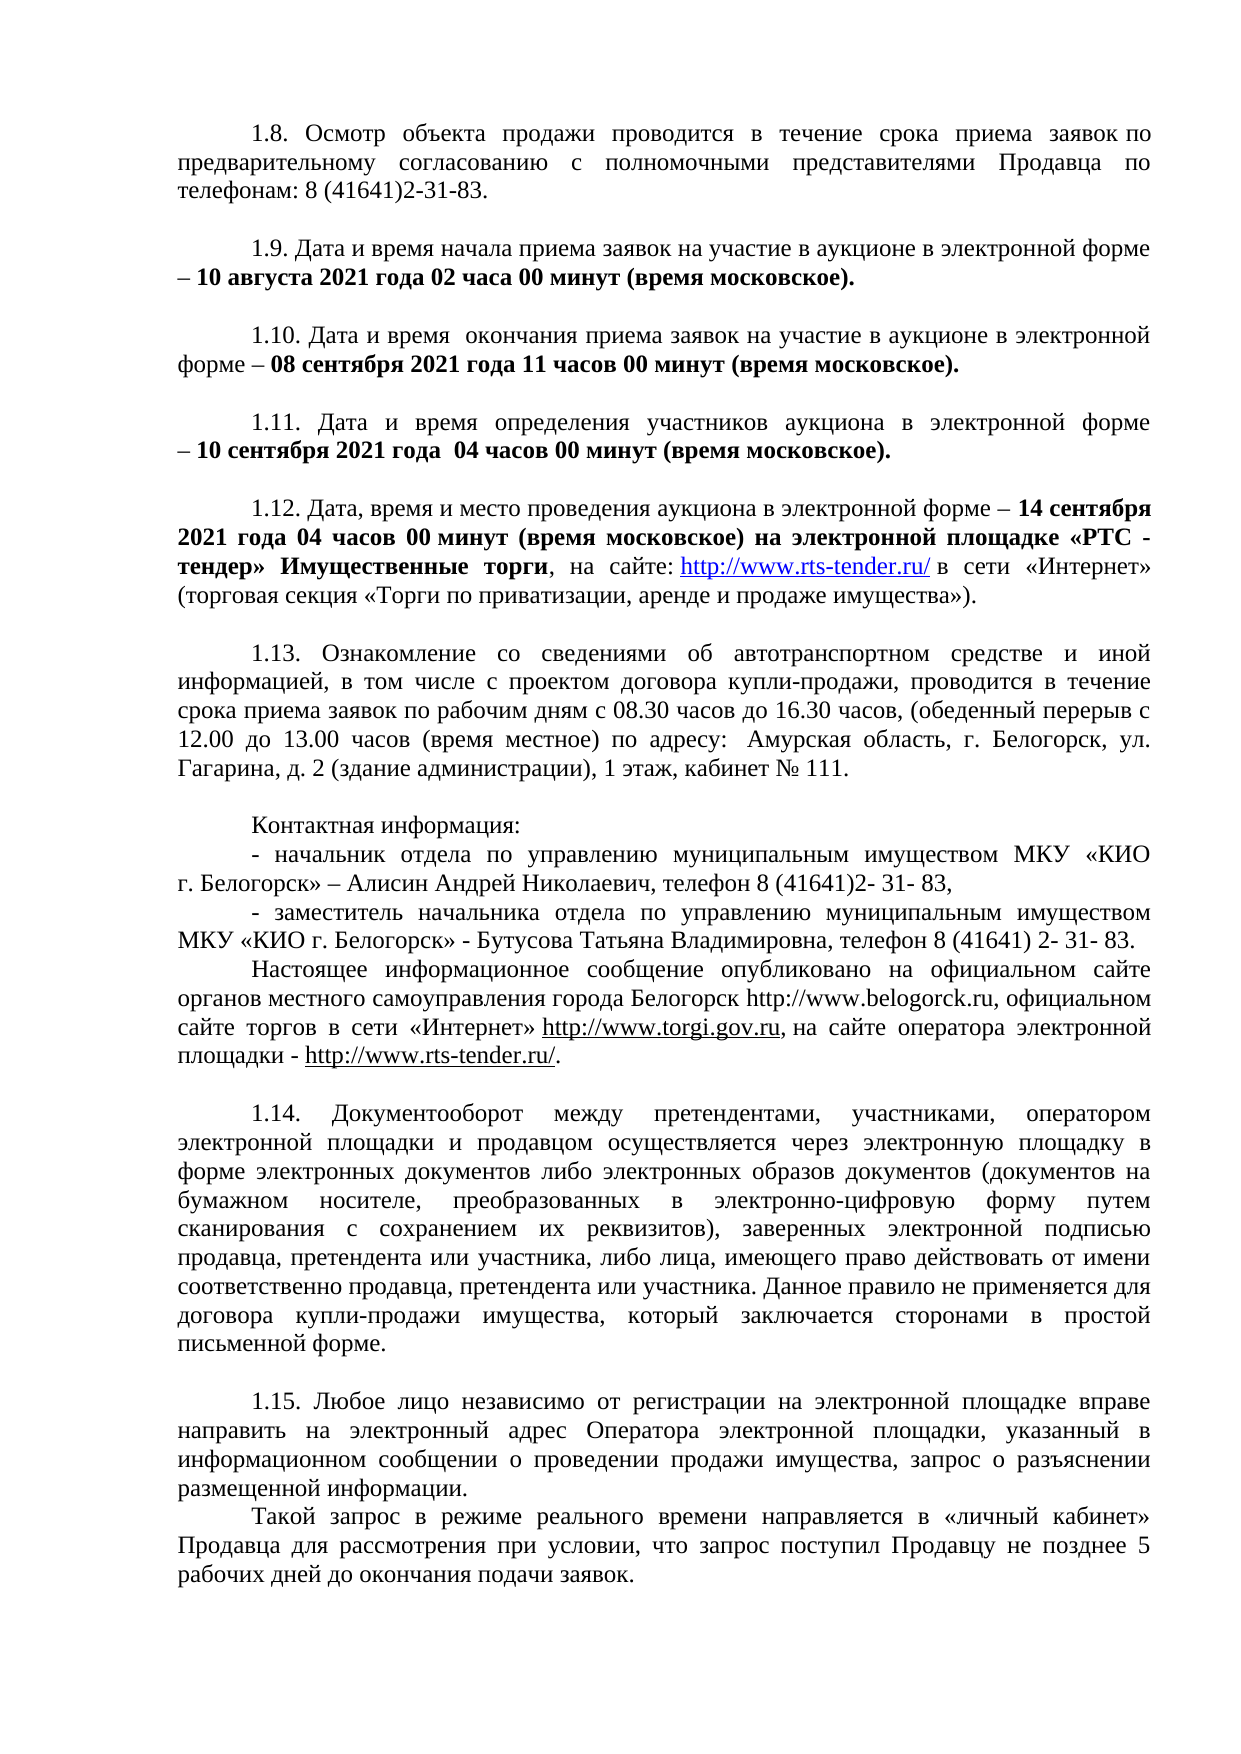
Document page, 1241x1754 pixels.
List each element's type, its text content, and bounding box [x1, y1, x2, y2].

text Такой запрос в режиме реального времени направляется в «личный кабинет» Продавца для рассмотрения при условии, что запрос поступил Продавцу не позднее 5 рабочих дней до окончания подачи заявок. [177, 1501, 1152, 1588]
text 1.9. Дата и время начала приема заявок на участие в аукционе в электронной форме – 10 августа 2021 года 02 часа 00 минут (время московское). [177, 233, 1152, 291]
text 1.14. Документооборот между претендентами, участниками, оператором электронной площадки и продавцом осуществляется через электронную площадку в форме электронных документов либо электронных образов документов (документов на бумажном носителе, преобразованных в электронно-цифровую форму путем сканирования с сохранением их реквизитов), заверенных электронной подписью продавца, претендента или участника, либо лица, имеющего право действовать от имени соответственно продавца, претендента или участника. Данное правило не применяется для договора купли-продажи имущества, который заключается сторонами в простой письменной форме. [177, 1098, 1152, 1357]
text 1.10. Дата и время окончания приема заявок на участие в аукционе в электронной форме – 08 сентября 2021 года 11 часов 00 минут (время московское). [177, 320, 1152, 378]
text 1.11. Дата и время определения участников аукциона в электронной форме – 10 сентября 2021 года 04 часов 00 минут (время московское). [177, 407, 1152, 464]
text 1.8. Осмотр объекта продажи проводится в течение срока приема заявок по предварительному согласованию с полномочными представителями Продавца по телефонам: 8 (41641)2-31-83. [177, 118, 1152, 204]
text Настоящее информационное сообщение опубликовано на официальном сайте органов местного самоуправления города Белогорск http://www.belogorck.ru, официальном сайте торгов в сети «Интернет» http://www.torgi.gov.ru, на сайте оператора электронной площадки - http://www.rts-tender.ru/. [177, 954, 1152, 1069]
text Контактная информация: [177, 811, 1152, 839]
text 1.15. Любое лицо независимо от регистрации на электронной площадке вправе направить на электронный адрес Оператора электронной площадки, указанный в информационном сообщении о проведении продажи имущества, запрос о разъяснении размещенной информации. [177, 1386, 1152, 1501]
text - заместитель начальника отдела по управлению муниципальным имуществом МКУ «КИО г. Белогорск» - Бутусова Татьяна Владимировна, телефон 8 (41641) 2- 31- 83. [177, 897, 1152, 954]
text - начальник отдела по управлению муниципальным имуществом МКУ «КИО г. Белогорск» – Алисин Андрей Николаевич, телефон 8 (41641)2- 31- 83, [177, 839, 1152, 897]
text 1.13. Ознакомление со сведениями об автотранспортном средстве и иной информацией, в том числе с проектом договора купли-продажи, проводится в течение срока приема заявок по рабочим дням с 08.30 часов до 16.30 часов, (обеденный перерыв с 12.00 до 13.00 часов (время местное) по адресу: Амурская область, г. Белогорск, ул. Гагарина, д. 2 (здание администрации), 1 этаж, кабинет № 111. [177, 638, 1152, 781]
text 1.12. Дата, время и место проведения аукциона в электронной форме – 14 сентября 2021 года 04 часов 00 минут (время московское) на электронной площадке «РТС - тендер» Имущественные торги, на сайте: http://www.rts-tender.ru/ в сети «Интернет» (торговая секция «Торги по приватизации, аренде и продаже имущества»). [177, 493, 1152, 608]
